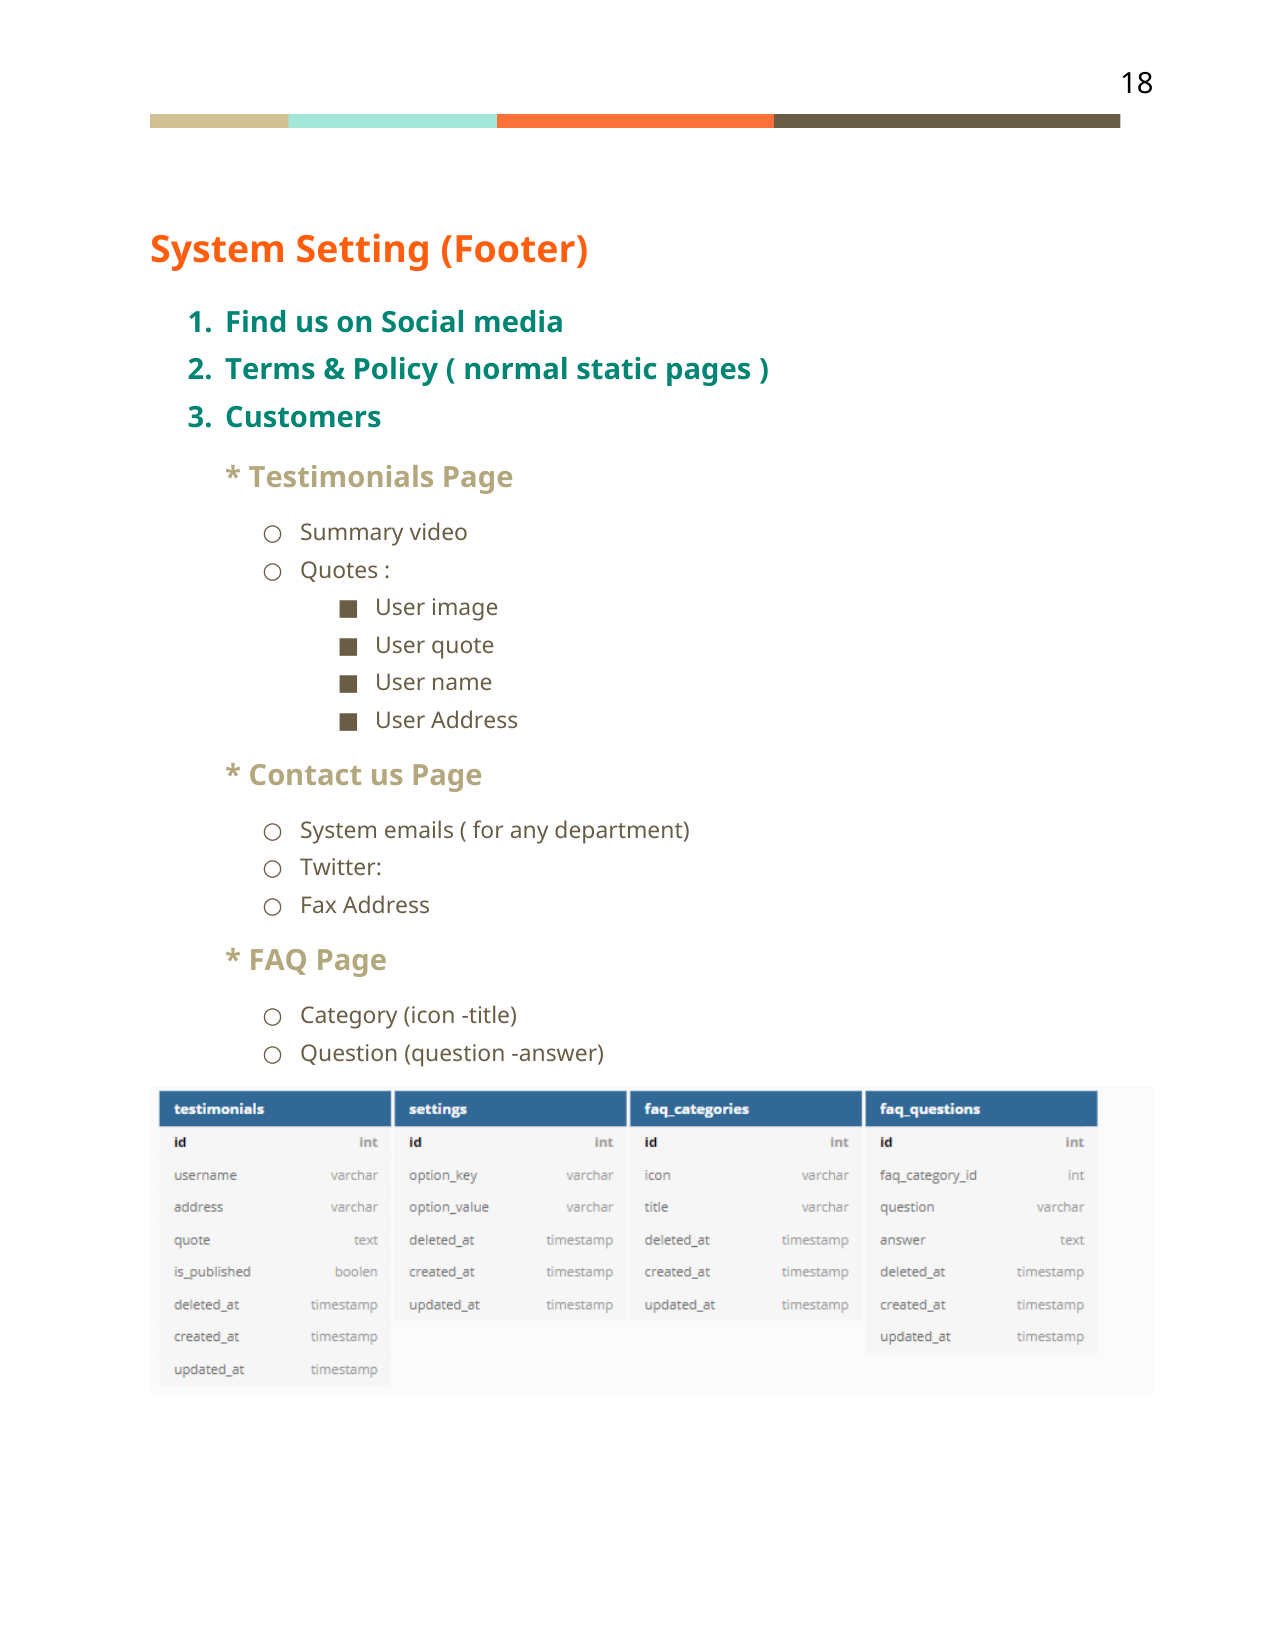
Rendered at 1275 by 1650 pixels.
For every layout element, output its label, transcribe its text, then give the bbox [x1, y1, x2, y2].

list Customers [187, 396, 1153, 436]
list User image [337, 591, 1153, 622]
list Category (icon -title) [262, 999, 1153, 1030]
picture [150, 114, 1121, 128]
list User Address [337, 704, 1153, 735]
subtitle System Setting (Footer) [150, 222, 1153, 273]
list Quotes : [262, 554, 1153, 585]
list Question (question -answer) [262, 1036, 1153, 1068]
text * Testimonials Page [150, 456, 1153, 496]
list User quote [337, 629, 1153, 660]
list Fax Address [262, 889, 1153, 920]
text * Contact us Page [150, 754, 1153, 793]
picture [150, 1086, 1154, 1395]
list Find us on Social media [187, 301, 1153, 341]
list Twitter: [262, 851, 1153, 883]
list System emails ( for any department) [262, 814, 1153, 845]
list Terms & Policy ( normal static pages ) [187, 348, 1153, 388]
text * FAQ Page [150, 939, 1153, 978]
list User name [337, 666, 1153, 697]
list Summary video [262, 516, 1153, 547]
